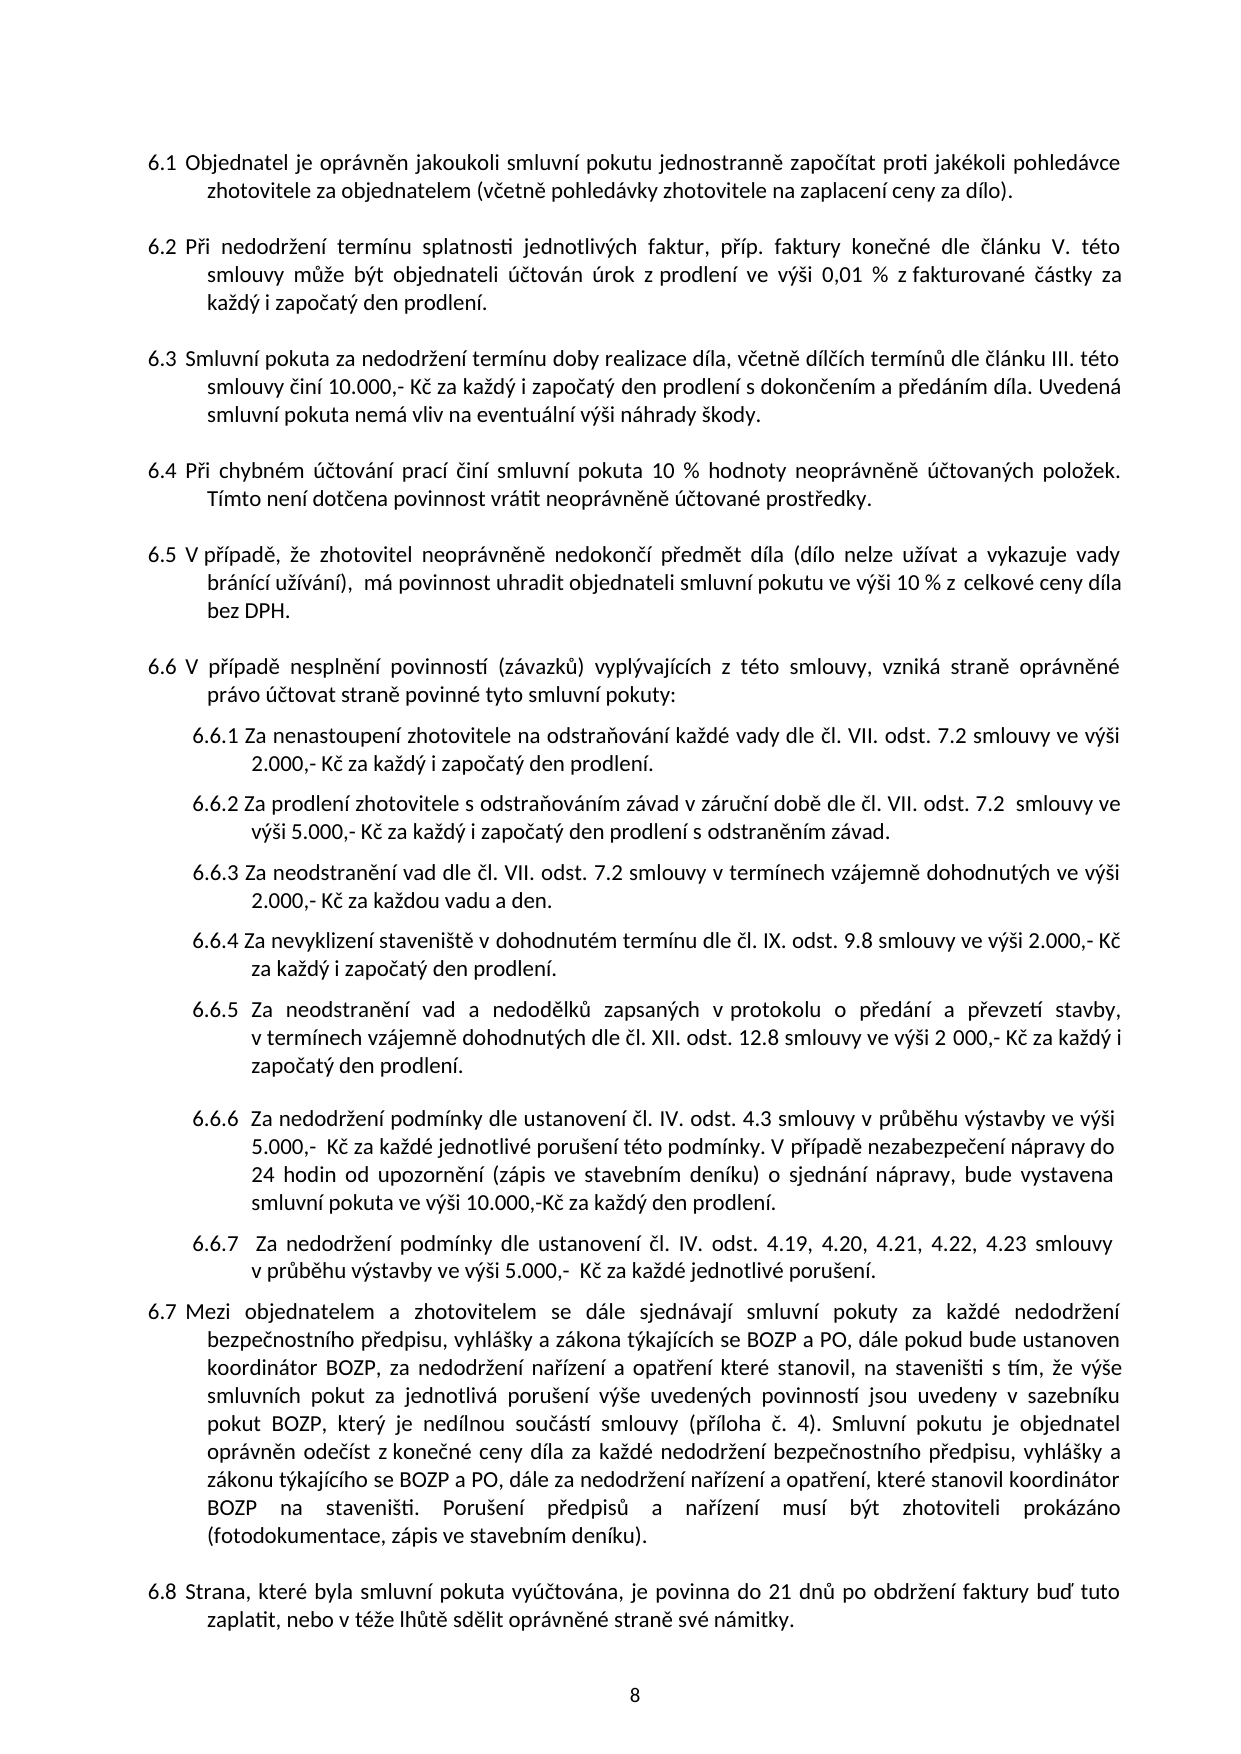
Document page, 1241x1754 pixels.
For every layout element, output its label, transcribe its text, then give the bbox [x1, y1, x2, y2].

list Mezi objednatelem a zhotovitelem se dále sjednávají smluvní pokuty za každé nedodržení bezpečnostního předpisu, vyhlášky a zákona týkajících se BOZP a PO, dále pokud bude ustanoven koordinátor BOZP, za nedodržení nařízení a opatření které stanovil, na staveništi s tím, že výše smluvních pokut za jednotlivá porušení výše uvedených povinností jsou uvedeny v sazebníku pokut BOZP, který je nedílnou součástí smlouvy (příloha č. 4). Smluvní pokutu je objednatel oprávněn odečíst z konečné ceny díla za každé nedodržení bezpečnostního předpisu, vyhlášky a zákonu týkajícího se BOZP a PO, dále za nedodržení nařízení a opatření, které stanovil koordinátor BOZP na staveništi. Porušení předpisů a nařízení musí být zhotoviteli prokázáno (fotodokumentace, zápis ve stavebním deníku). [148, 1297, 1122, 1549]
text 6.6.7 Za nedodržení podmínky dle ustanovení čl. IV. odst. 4.19, 4.20, 4.21, 4.22, 4.23 smlouvy v průběhu výstavby ve výši 5.000,- Kč za každé jednotlivé porušení. [192, 1229, 1115, 1285]
text 6.6.6 Za nedodržení podmínky dle ustanovení čl. IV. odst. 4.3 smlouvy v průběhu výstavby ve výši 5.000,- Kč za každé jednotlivé porušení této podmínky. V případě nezabezpečení nápravy do 24 hodin od upozornění (zápis ve stavebním deníku) o sjednání nápravy, bude vystavena smluvní pokuta ve výši 10.000,-Kč za každý den prodlení. [192, 1104, 1115, 1216]
list Objednatel je oprávněn jakoukoli smluvní pokutu jednostranně započítat proti jakékoli pohledávce zhotovitele za objednatelem (včetně pohledávky zhotovitele na zaplacení ceny za dílo). [148, 148, 1122, 204]
text 6.6.1 Za nenastoupení zhotovitele na odstraňování každé vady dle čl. VII. odst. 7.2 smlouvy ve výši 2.000,- Kč za každý i započatý den prodlení. [192, 721, 1122, 777]
text 6.6.3 Za neodstranění vad dle čl. VII. odst. 7.2 smlouvy v termínech vzájemně dohodnutých ve výši 2.000,- Kč za každou vadu a den. [192, 858, 1122, 914]
text 6.6.4 Za nevyklizení staveniště v dohodnutém termínu dle čl. IX. odst. 9.8 smlouvy ve výši 2.000,- Kč za každý i započatý den prodlení. [192, 926, 1122, 982]
list Smluvní pokuta za nedodržení termínu doby realizace díla, včetně dílčích termínů dle článku III. této smlouvy činí 10.000,- Kč za každý i započatý den prodlení s dokončením a předáním díla. Uvedená smluvní pokuta nemá vliv na eventuální výši náhrady škody. [148, 344, 1122, 428]
list Strana, které byla smluvní pokuta vyúčtována, je povinna do 21 dnů po obdržení faktury buď tuto zaplatit, nebo v téže lhůtě sdělit oprávněné straně své námitky. [148, 1577, 1122, 1633]
text 6.6.5 Za neodstranění vad a nedodělků zapsaných v protokolu o předání a převzetí stavby, v termínech vzájemně dohodnutých dle čl. XII. odst. 12.8 smlouvy ve výši 2 000,- Kč za každý i započatý den prodlení. [192, 995, 1122, 1079]
list Při nedodržení termínu splatnosti jednotlivých faktur, příp. faktury konečné dle článku V. této smlouvy může být objednateli účtován úrok z prodlení ve výši 0,01 % z fakturované částky za každý i započatý den prodlení. [148, 232, 1122, 316]
list V případě, že zhotovitel neoprávněně nedokončí předmět díla (dílo nelze užívat a vykazuje vady bránící užívání), má povinnost uhradit objednateli smluvní pokutu ve výši 10 % z celkové ceny díla bez DPH. [148, 540, 1122, 624]
text 6.6.2 Za prodlení zhotovitele s odstraňováním závad v záruční době dle čl. VII. odst. 7.2 smlouvy ve výši 5.000,- Kč za každý i započatý den prodlení s odstraněním závad. [192, 789, 1122, 845]
list V případě nesplnění povinností (závazků) vyplývajících z této smlouvy, vzniká straně oprávněné právo účtovat straně povinné tyto smluvní pokuty: [148, 652, 1122, 708]
list Při chybném účtování prací činí smluvní pokuta 10 % hodnoty neoprávněně účtovaných položek. Tímto není dotčena povinnost vrátit neoprávněně účtované prostředky. [148, 456, 1122, 512]
